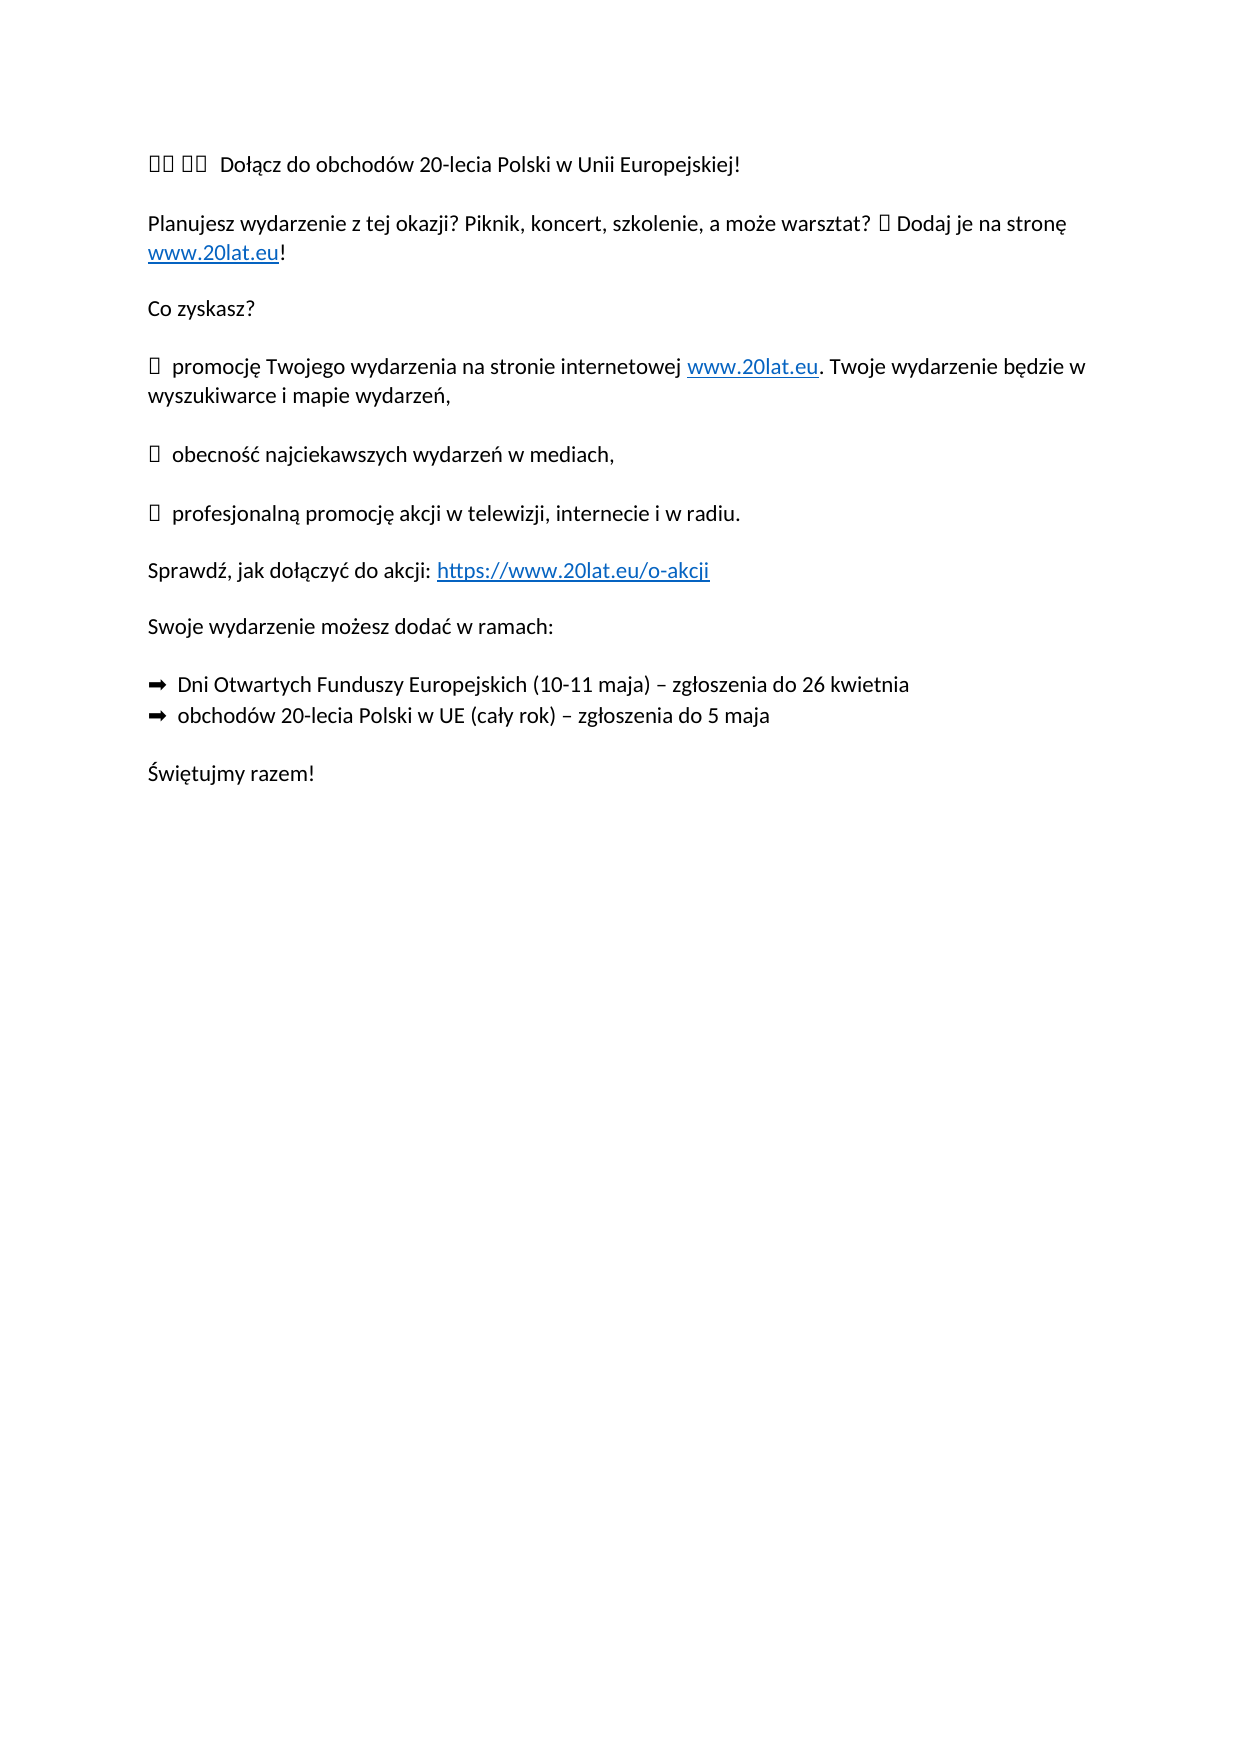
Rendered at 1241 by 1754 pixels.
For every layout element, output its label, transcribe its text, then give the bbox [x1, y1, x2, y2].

text ✅ profesjonalną promocję akcji w telewizji, internecie i w radiu. [148, 497, 1093, 528]
text ➡️ Dni Otwartych Funduszy Europejskich (10-11 maja) – zgłoszenia do 26 kwietnia [148, 668, 1093, 699]
text ✅ promocję Twojego wydarzenia na stronie internetowej www.20lat.eu. Twoje wydarzenie będzie w wyszukiwarce i mapie wydarzeń, [148, 350, 1093, 409]
text Sprawdź, jak dołączyć do akcji: https://www.20lat.eu/o-akcji [148, 556, 1093, 584]
text ➡️ obchodów 20-lecia Polski w UE (cały rok) – zgłoszenia do 5 maja [148, 699, 1093, 731]
text Planujesz wydarzenie z tej okazji? Piknik, koncert, szkolenie, a może warsztat? 🎉 Dodaj je na stronę www.20lat.eu! [148, 207, 1093, 266]
text Co zyskasz? [148, 294, 1093, 322]
text 🇵🇱 🇪🇺 Dołącz do obchodów 20-lecia Polski w Unii Europejskiej! [148, 148, 1093, 179]
text Świętujmy razem! [148, 759, 1093, 787]
text Swoje wydarzenie możesz dodać w ramach: [148, 612, 1093, 640]
text ✅ obecność najciekawszych wydarzeń w mediach, [148, 437, 1093, 469]
